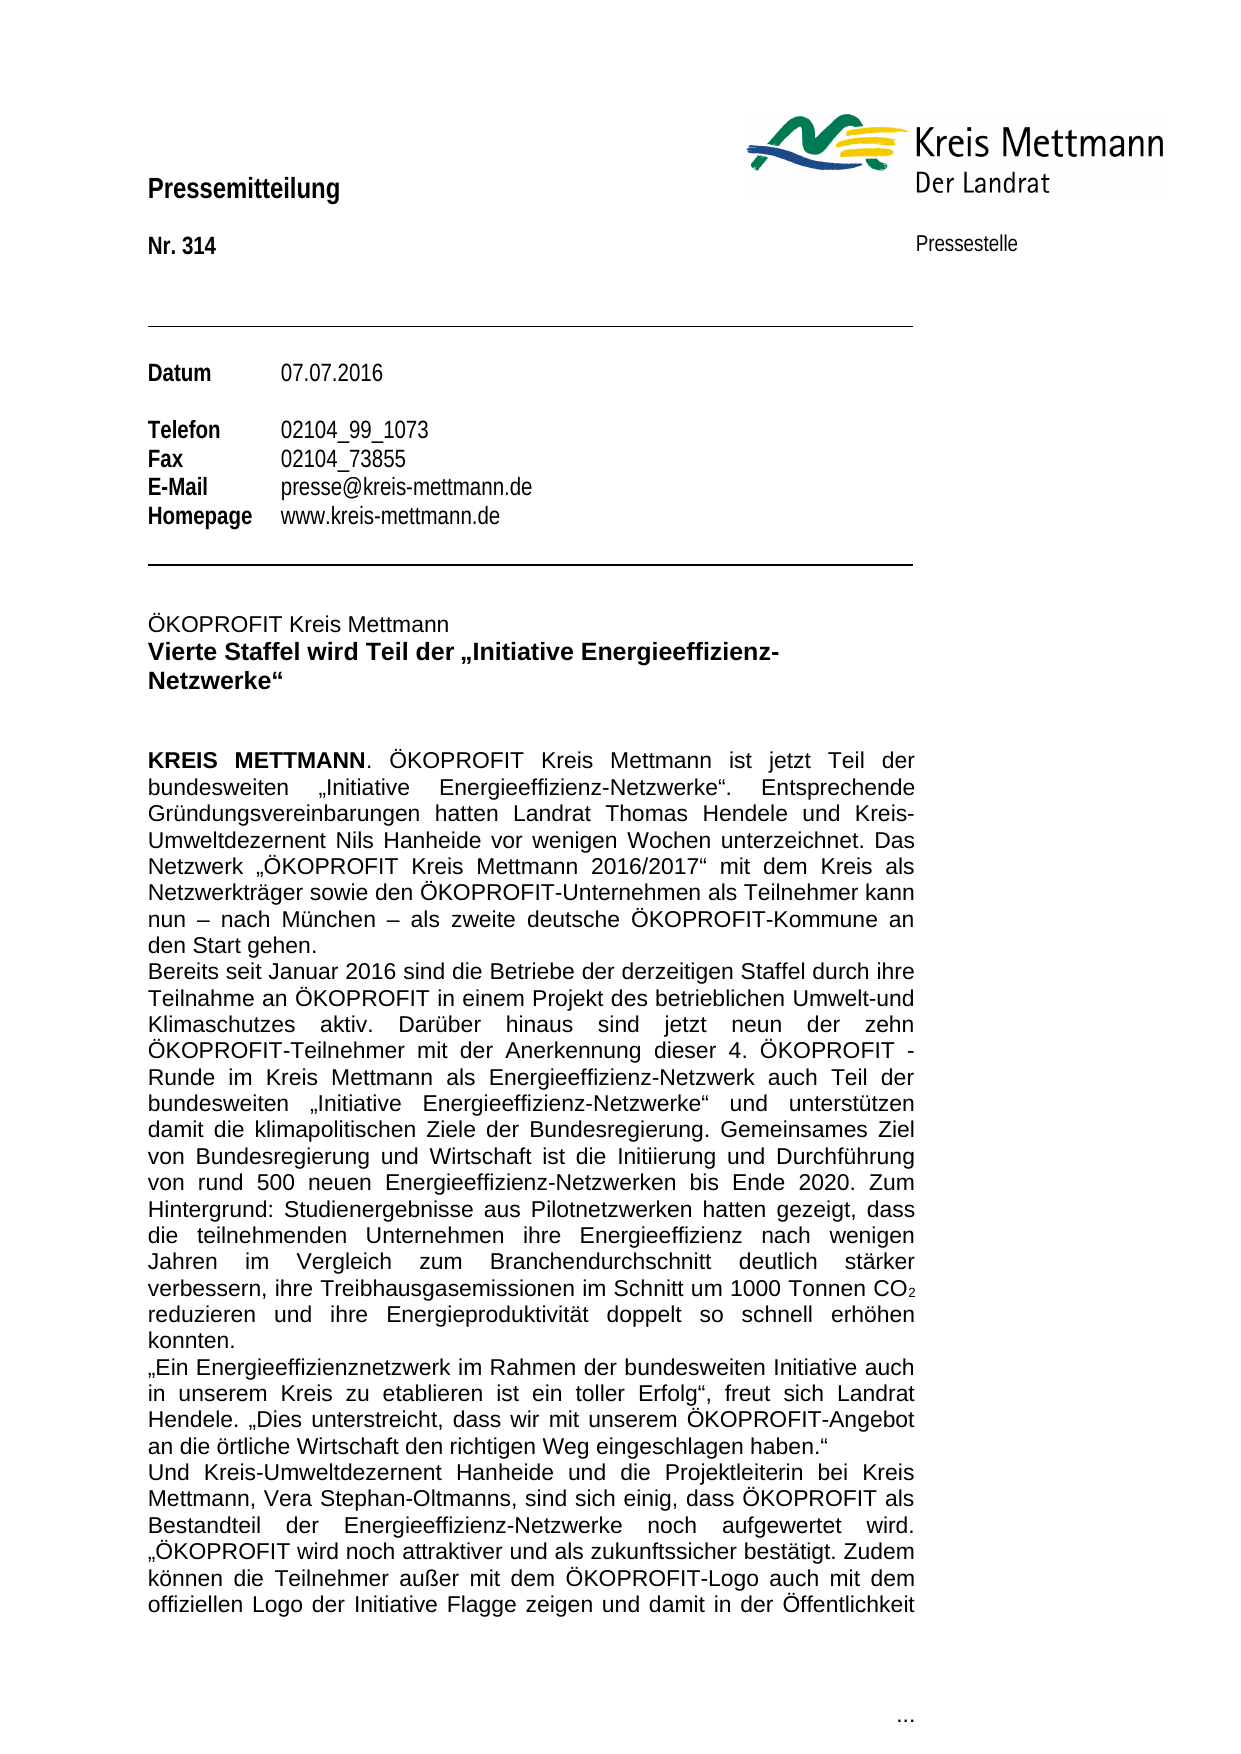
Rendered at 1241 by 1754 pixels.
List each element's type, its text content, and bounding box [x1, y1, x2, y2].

text ÖKOPROFIT Kreis Mettmann [148, 611, 915, 637]
text Bereits seit Januar 2016 sind die Betriebe der derzeitigen Staffel durch ihre Teilnahme an ÖKOPROFIT in einem Projekt des betrieblichen Umwelt-und Klimaschutzes aktiv. Darüber hinaus sind jetzt neun der zehn ÖKOPROFIT-Teilnehmer mit der Anerkennung dieser 4. ÖKOPROFIT -Runde im Kreis Mettmann als Energieeffizienz-Netzwerk auch Teil der bundesweiten „Initiative Energieeffizienz-Netzwerke“ und unterstützen damit die klimapolitischen Ziele der Bundesregierung. Gemeinsames Ziel von Bundesregierung und Wirtschaft ist die Initiierung und Durchführung von rund 500 neuen Energieeffizienz-Netzwerken bis Ende 2020. Zum Hintergrund: Studienergebnisse aus Pilotnetzwerken hatten gezeigt, dass die teilnehmenden Unternehmen ihre Energieeffizienz nach wenigen Jahren im Vergleich zum Branchendurchschnitt deutlich stärker verbessern, ihre Treibhausgasemissionen im Schnitt um 1000 Tonnen CO2 reduzieren und ihre Energieproduktivität doppelt so schnell erhöhen konnten. [148, 958, 915, 1354]
text Homepage www.kreis-mettmann.de [148, 501, 915, 529]
text E-Mail presse@kreis-mettmann.de [148, 472, 915, 501]
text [148, 1459, 915, 1617]
picture [745, 111, 1164, 201]
text Nr. 314 [148, 231, 915, 260]
text Datum 07.07.2016 [148, 358, 915, 386]
text Fax 02104_73855 [148, 444, 915, 472]
subtitle Pressemitteilung [148, 171, 729, 205]
text Telefon 02104_99_1073 [148, 415, 915, 444]
text KREIS METTMANN. ÖKOPROFIT Kreis Mettmann ist jetzt Teil der bundesweiten „Initiative Energieeffizienz-Netzwerke“. Entsprechende Gründungsvereinbarungen hatten Landrat Thomas Hendele und Kreis-Umweltdezernent Nils Hanheide vor wenigen Wochen unterzeichnet. Das Netzwerk „ÖKOPROFIT Kreis Mettmann 2016/2017“ mit dem Kreis als Netzwerkträger sowie den ÖKOPROFIT-Unternehmen als Teilnehmer kann nun – nach München – als zweite deutsche ÖKOPROFIT-Kommune an den Start gehen. [148, 747, 915, 958]
text Vierte Staffel wird Teil der „Initiative Energieeffizienz-Netzwerke“ [148, 637, 915, 695]
text „Ein Energieeffizienznetzwerk im Rahmen der bundesweiten Initiative auch in unserem Kreis zu etablieren ist ein toller Erfolg“, freut sich Landrat Hendele. „Dies unterstreicht, dass wir mit unserem ÖKOPROFIT-Angebot an die örtliche Wirtschaft den richtigen Weg eingeschlagen haben.“ [148, 1354, 915, 1459]
